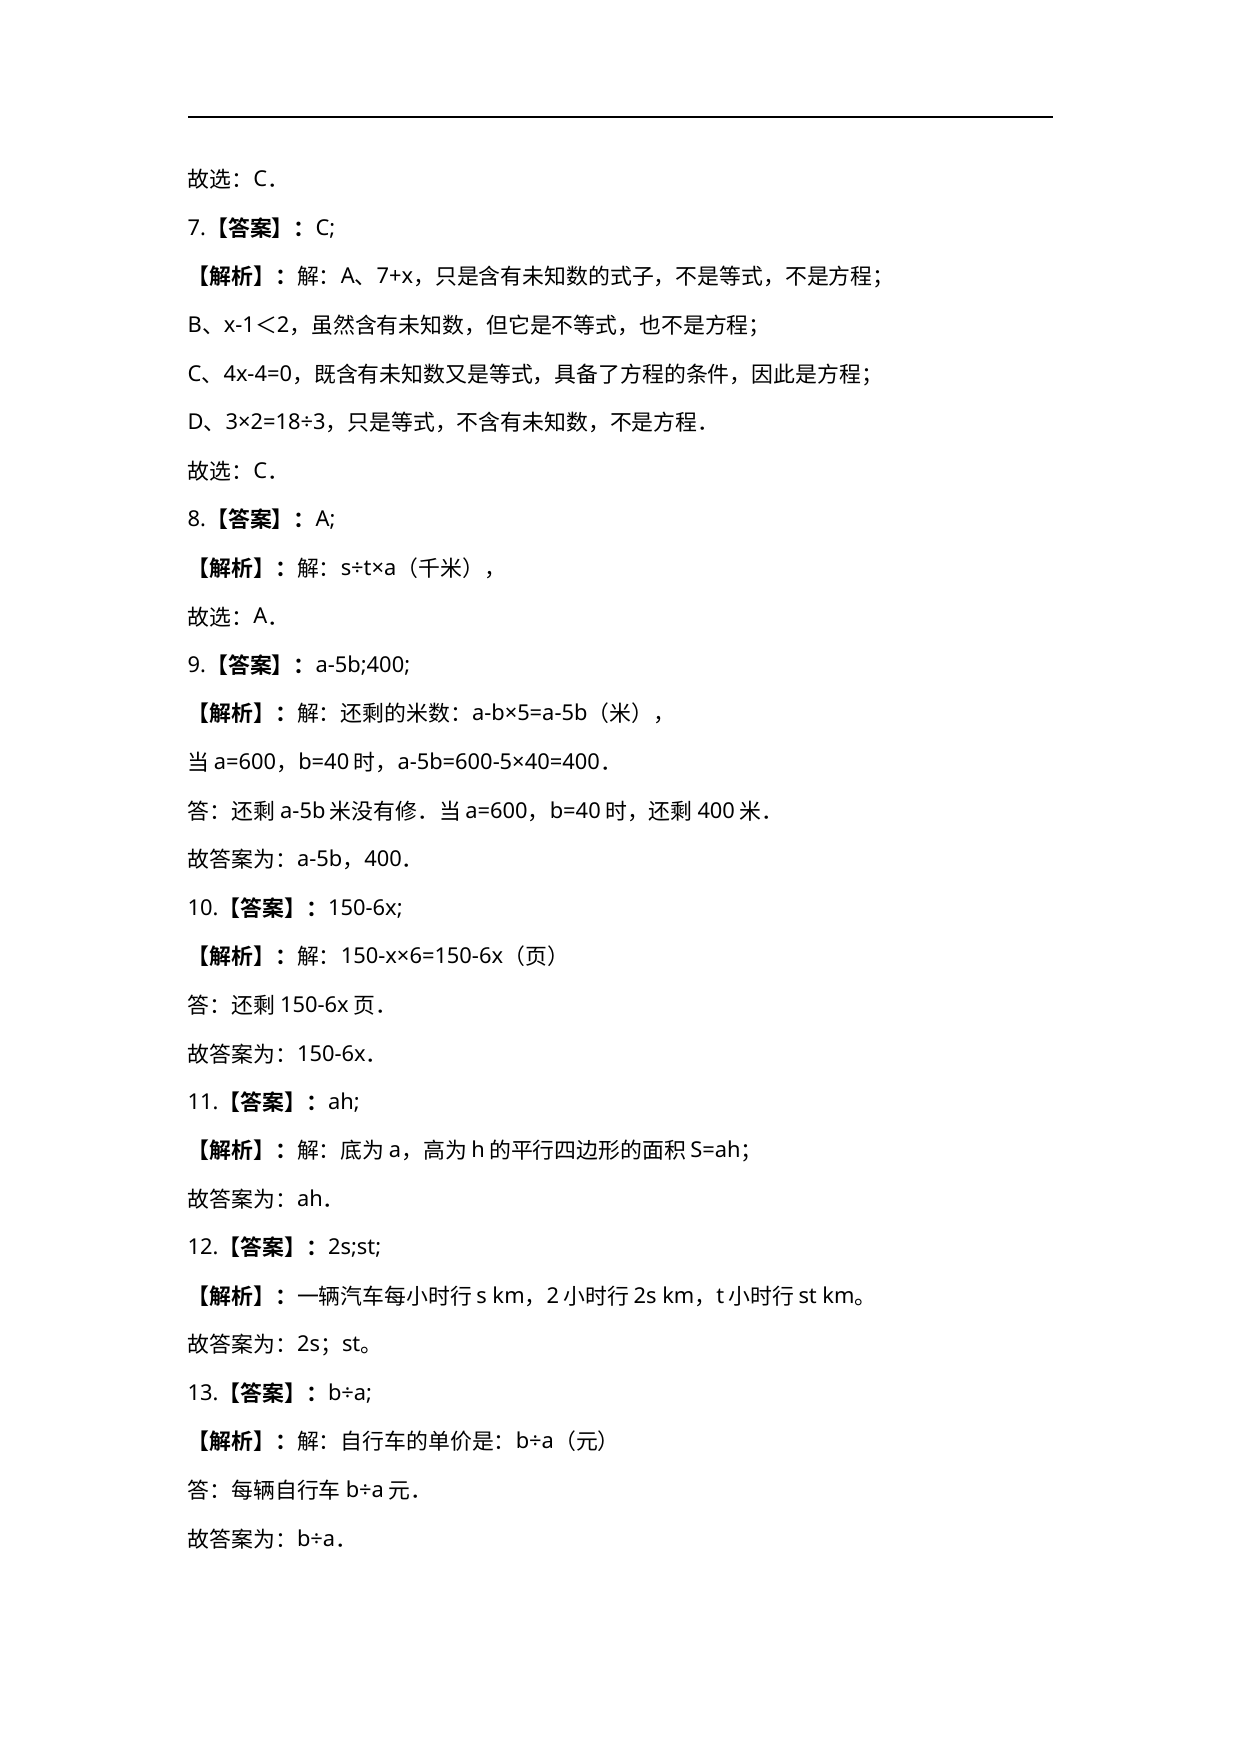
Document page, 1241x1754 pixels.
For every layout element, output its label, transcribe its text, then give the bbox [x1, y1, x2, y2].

text 【解析】：解：底为a，高为h的平行四边形的面积S=ah； 故答案为：ah． [187, 1133, 1053, 1214]
text 【解析】：解：150-x×6=150-6x（页） 答：还剩 150-6x页． 故答案为：150-6x． [187, 939, 1053, 1069]
text 11.【答案】：ah; [187, 1084, 1053, 1117]
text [187, 162, 1053, 194]
text 10.【答案】：150-6x; [187, 890, 1053, 923]
text 8.【答案】：A; [187, 502, 1053, 534]
text 【解析】：解：s÷t×a（千米）， 故选：A． [187, 550, 1053, 632]
text 13.【答案】：b÷a; [187, 1375, 1053, 1408]
text 【解析】：解：自行车的单价是：b÷a（元） 答：每辆自行车 b÷a元． 故答案为：b÷a． [187, 1424, 1053, 1554]
text 9.【答案】：a-5b;400; [187, 647, 1053, 680]
text 【解析】：解：A、7+x，只是含有未知数的式子，不是等式，不是方程； B、x-1＜2，虽然含有未知数，但它是不等式，也不是方程； C、4x-4=0，既含有未知数又是等式，具备了方程的条件，因此是方程； D、3×2=18÷3，只是等式，不含有未知数，不是方程． 故选：C． [187, 259, 1053, 486]
text 7.【答案】：C; [187, 210, 1053, 243]
text 【解析】：一辆汽车每小时行s km，2小时行2s km，t小时行st km。 故答案为：2s；st。 [187, 1278, 1053, 1359]
text 12.【答案】：2s;st; [187, 1230, 1053, 1262]
text 【解析】：解：还剩的米数：a-b×5=a-5b（米）， 当a=600，b=40时，a-5b=600-5×40=400． 答：还剩 a-5b米没有修．当a=600，b=40时，还剩 400米． 故答案为：a-5b，400． [187, 696, 1053, 874]
